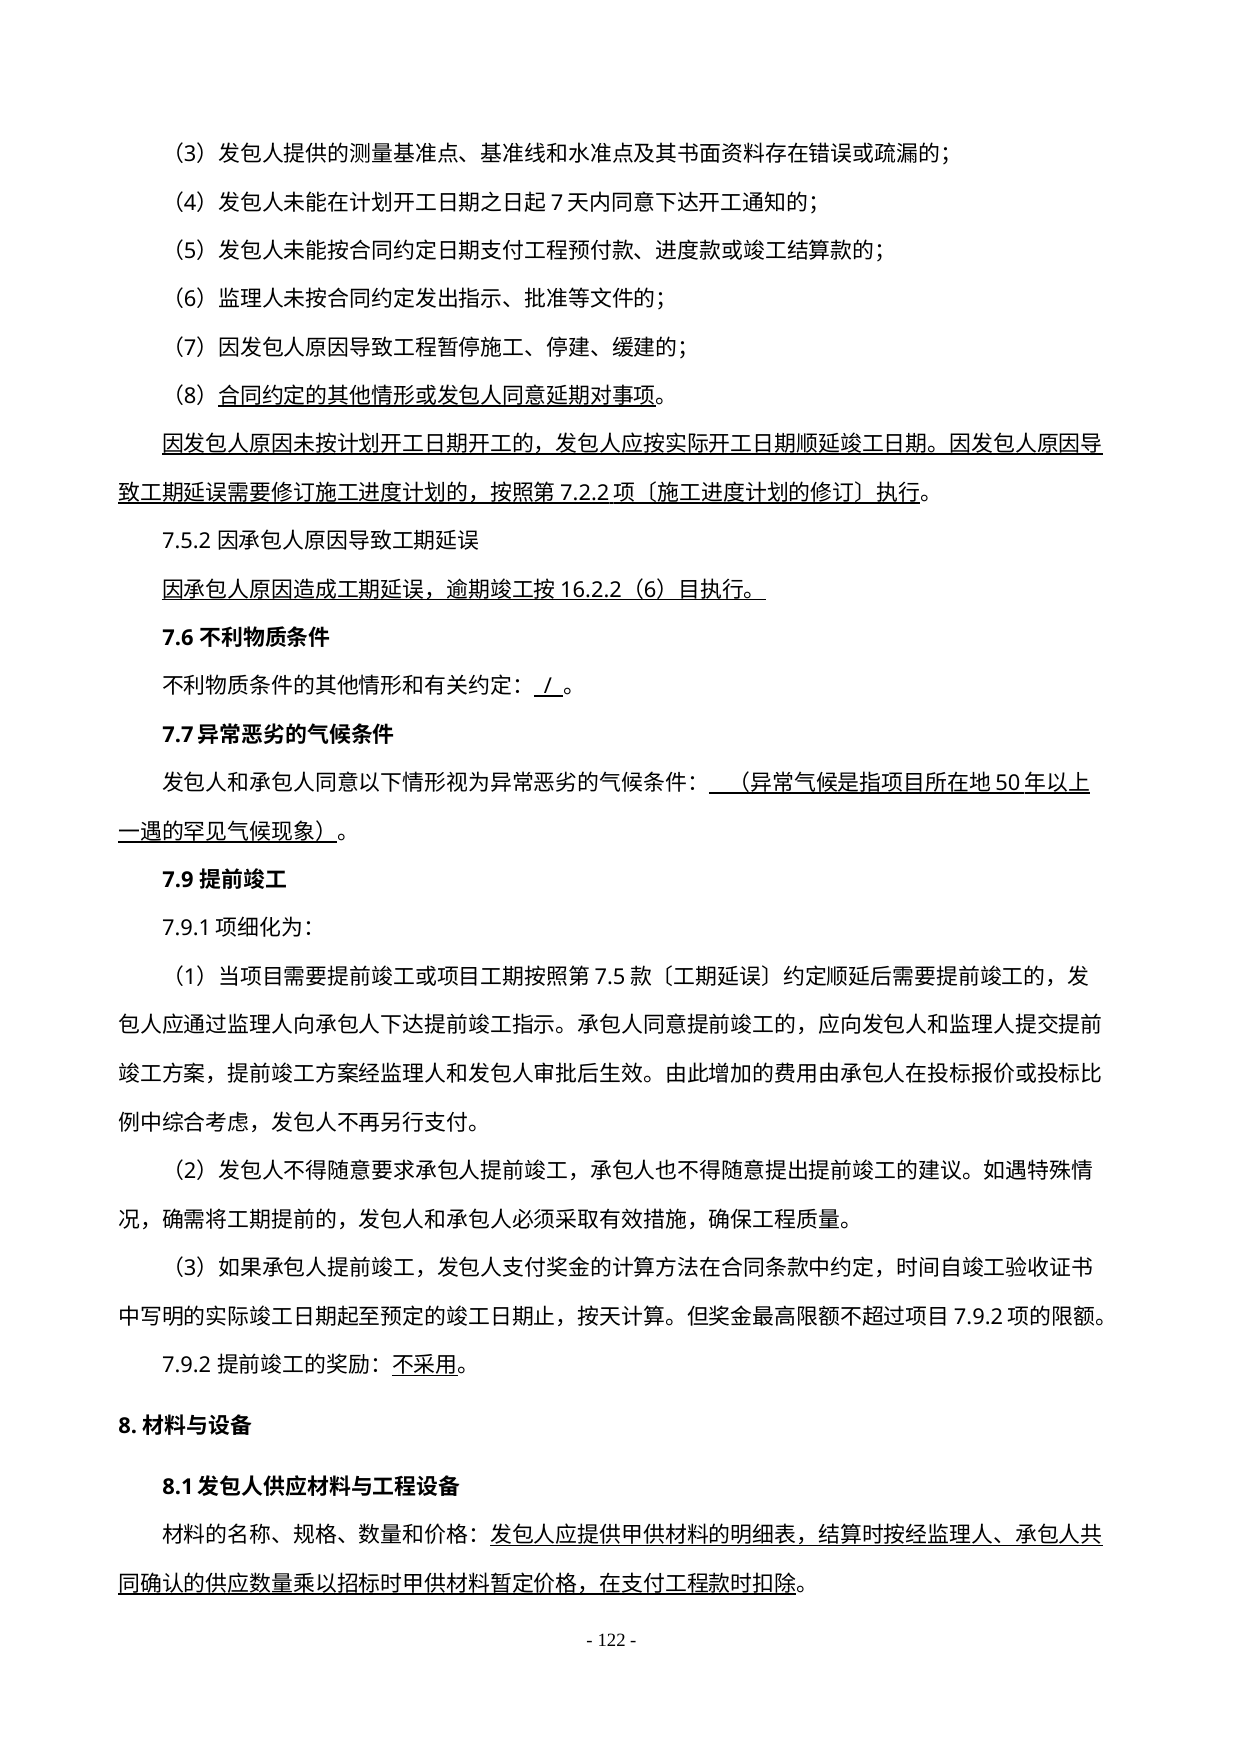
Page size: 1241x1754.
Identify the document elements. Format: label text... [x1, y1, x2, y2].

subtitle 8.1发包人供应材料与工程设备 [118, 1469, 1104, 1501]
text （5）发包人未能按合同约定日期支付工程预付款、进度款或竣工结算款的； [118, 232, 1104, 265]
text 7.9.2 提前竣工的奖励：不采用。 [118, 1347, 1104, 1379]
text 发包人和承包人同意以下情形视为异常恶劣的气候条件： （异常气候是指项目所在地50年以上一遇的罕见气候现象）。 [118, 764, 1104, 846]
text （4）发包人未能在计划开工日期之日起7天内同意下达开工通知的； [118, 184, 1104, 217]
text （3）发包人提供的测量基准点、基准线和水准点及其书面资料存在错误或疏漏的； [118, 136, 1104, 168]
list 当项目需要提前竣工或项目工期按照第7.5款〔工期延误〕约定顺延后需要提前竣工的，发包人应通过监理人向承包人下达提前竣工指示。承包人同意提前竣工的，应向发包人和监理人提交提前竣工方案，提前竣工方案经监理人和发包人审批后生效。由此增加的费用由承包人在投标报价或投标比例中综合考虑，发包人不再另行支付。 [118, 958, 1104, 1137]
subtitle 7.7异常恶劣的气候条件 [118, 716, 1104, 749]
text 不利物质条件的其他情形和有关约定： / 。 [118, 668, 1104, 700]
text 7.9.1项细化为： [118, 910, 1104, 942]
text （7）因发包人原因导致工程暂停施工、停建、缓建的； [118, 329, 1104, 362]
text 因发包人原因未按计划开工日期开工的，发包人应按实际开工日期顺延竣工日期。因发包人原因导致工期延误需要修订施工进度计划的，按照第7.2.2项〔施工进度计划的修订〕执行。 [118, 426, 1104, 507]
subtitle 7.6 不利物质条件 [118, 619, 1104, 652]
text 材料的名称、规格、数量和价格：发包人应提供甲供材料的明细表，结算时按经监理人、承包人共同确认的供应数量乘以招标时甲供材料暂定价格，在支付工程款时扣除。 [118, 1517, 1104, 1598]
text 因承包人原因造成工期延误，逾期竣工按16.2.2（6）目执行。 [118, 571, 1104, 604]
text （8）合同约定的其他情形或发包人同意延期对事项。 [118, 377, 1104, 410]
text （3）如果承包人提前竣工，发包人支付奖金的计算方法在合同条款中约定，时间自竣工验收证书中写明的实际竣工日期起至预定的竣工日期止，按天计算。但奖金最高限额不超过项目7.9.2项的限额。 [118, 1250, 1104, 1331]
text （2）发包人不得随意要求承包人提前竣工，承包人也不得随意提出提前竣工的建议。如遇特殊情况，确需将工期提前的，发包人和承包人必须采取有效措施，确保工程质量。 [118, 1153, 1104, 1234]
subtitle 7.9 提前竣工 [118, 862, 1104, 894]
text 7.5.2 因承包人原因导致工期延误 [118, 523, 1104, 555]
text （6）监理人未按合同约定发出指示、批准等文件的； [118, 281, 1104, 313]
subtitle 8. 材料与设备 [118, 1408, 1104, 1440]
